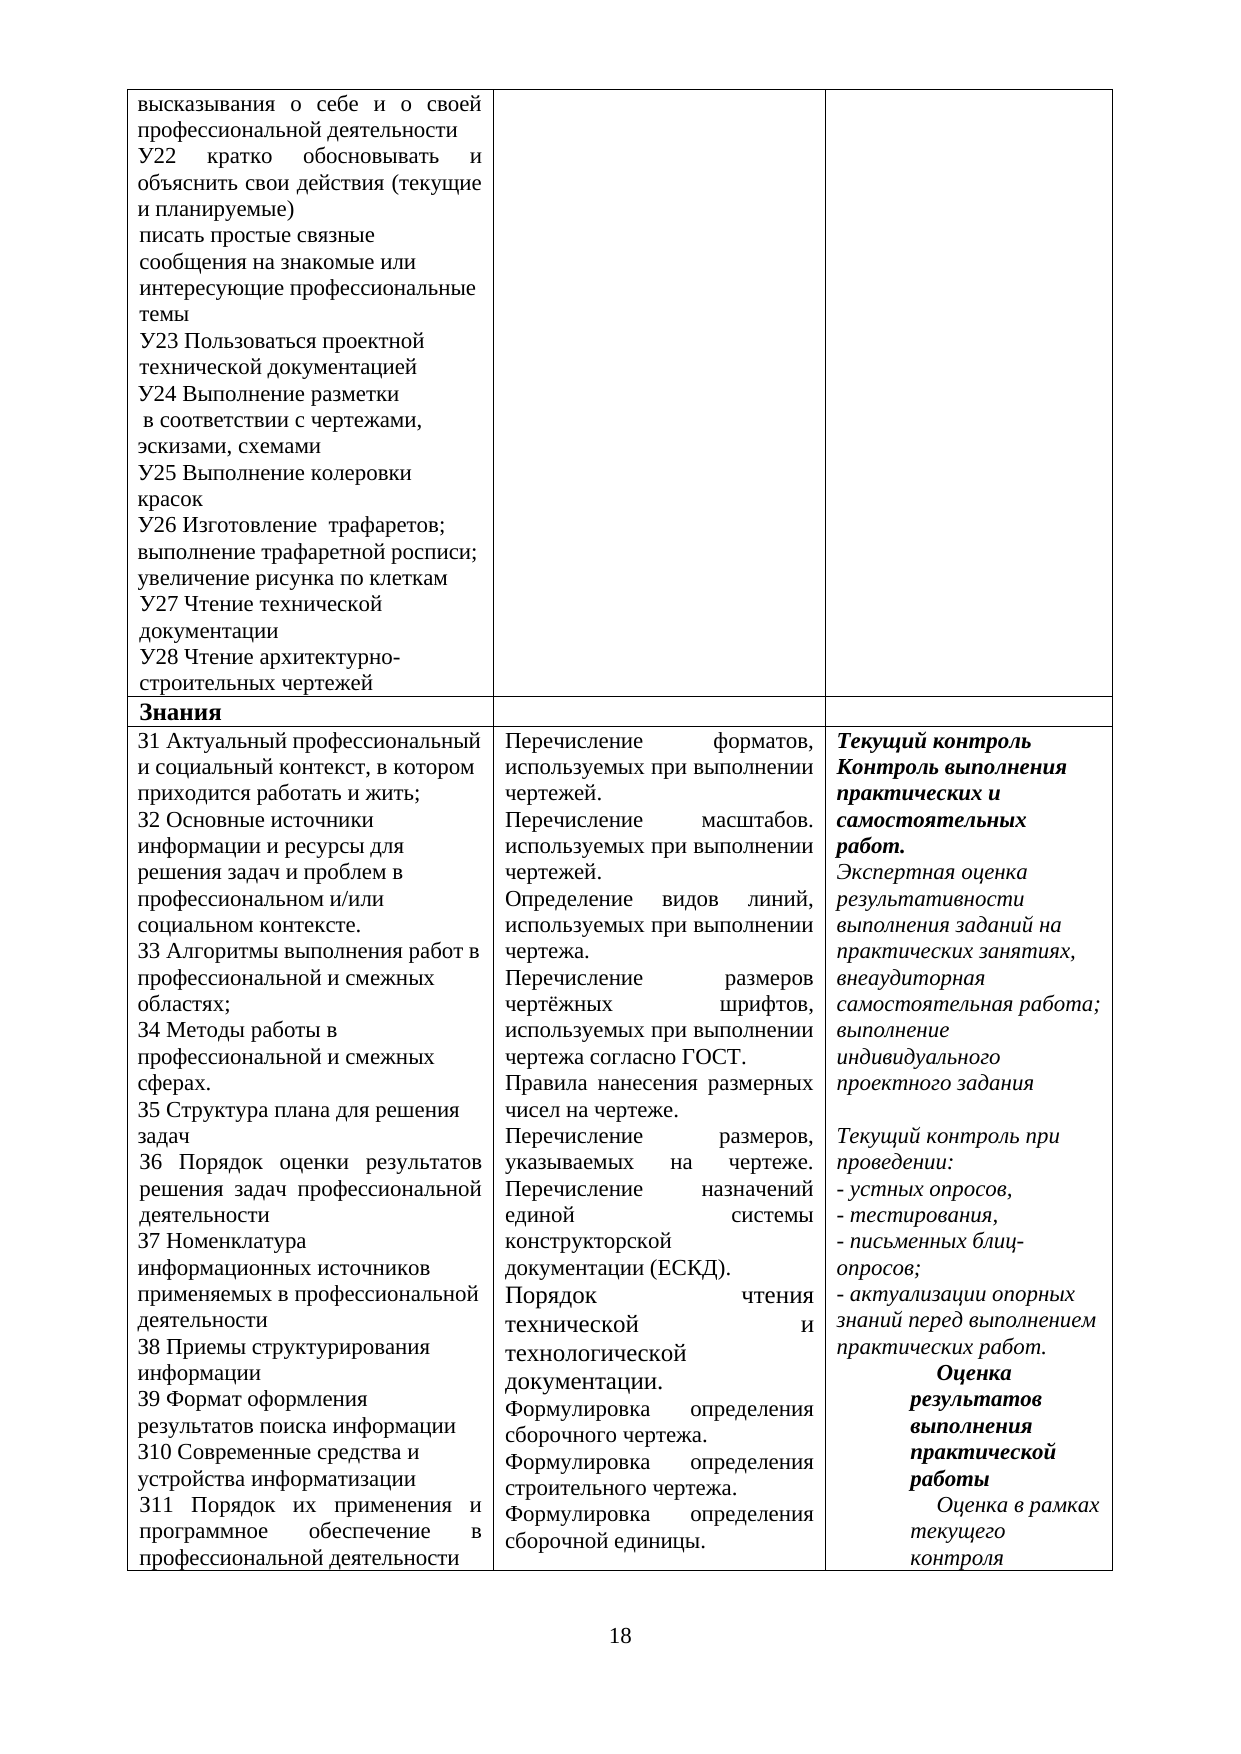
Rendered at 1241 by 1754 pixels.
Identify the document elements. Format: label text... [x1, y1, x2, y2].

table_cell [128, 90, 493, 696]
table_cell Знания [128, 697, 493, 726]
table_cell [826, 727, 1112, 1570]
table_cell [128, 727, 493, 1570]
table_cell [826, 697, 1112, 726]
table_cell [494, 90, 825, 696]
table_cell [494, 727, 825, 1570]
table_cell [494, 697, 825, 726]
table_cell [826, 90, 1112, 696]
